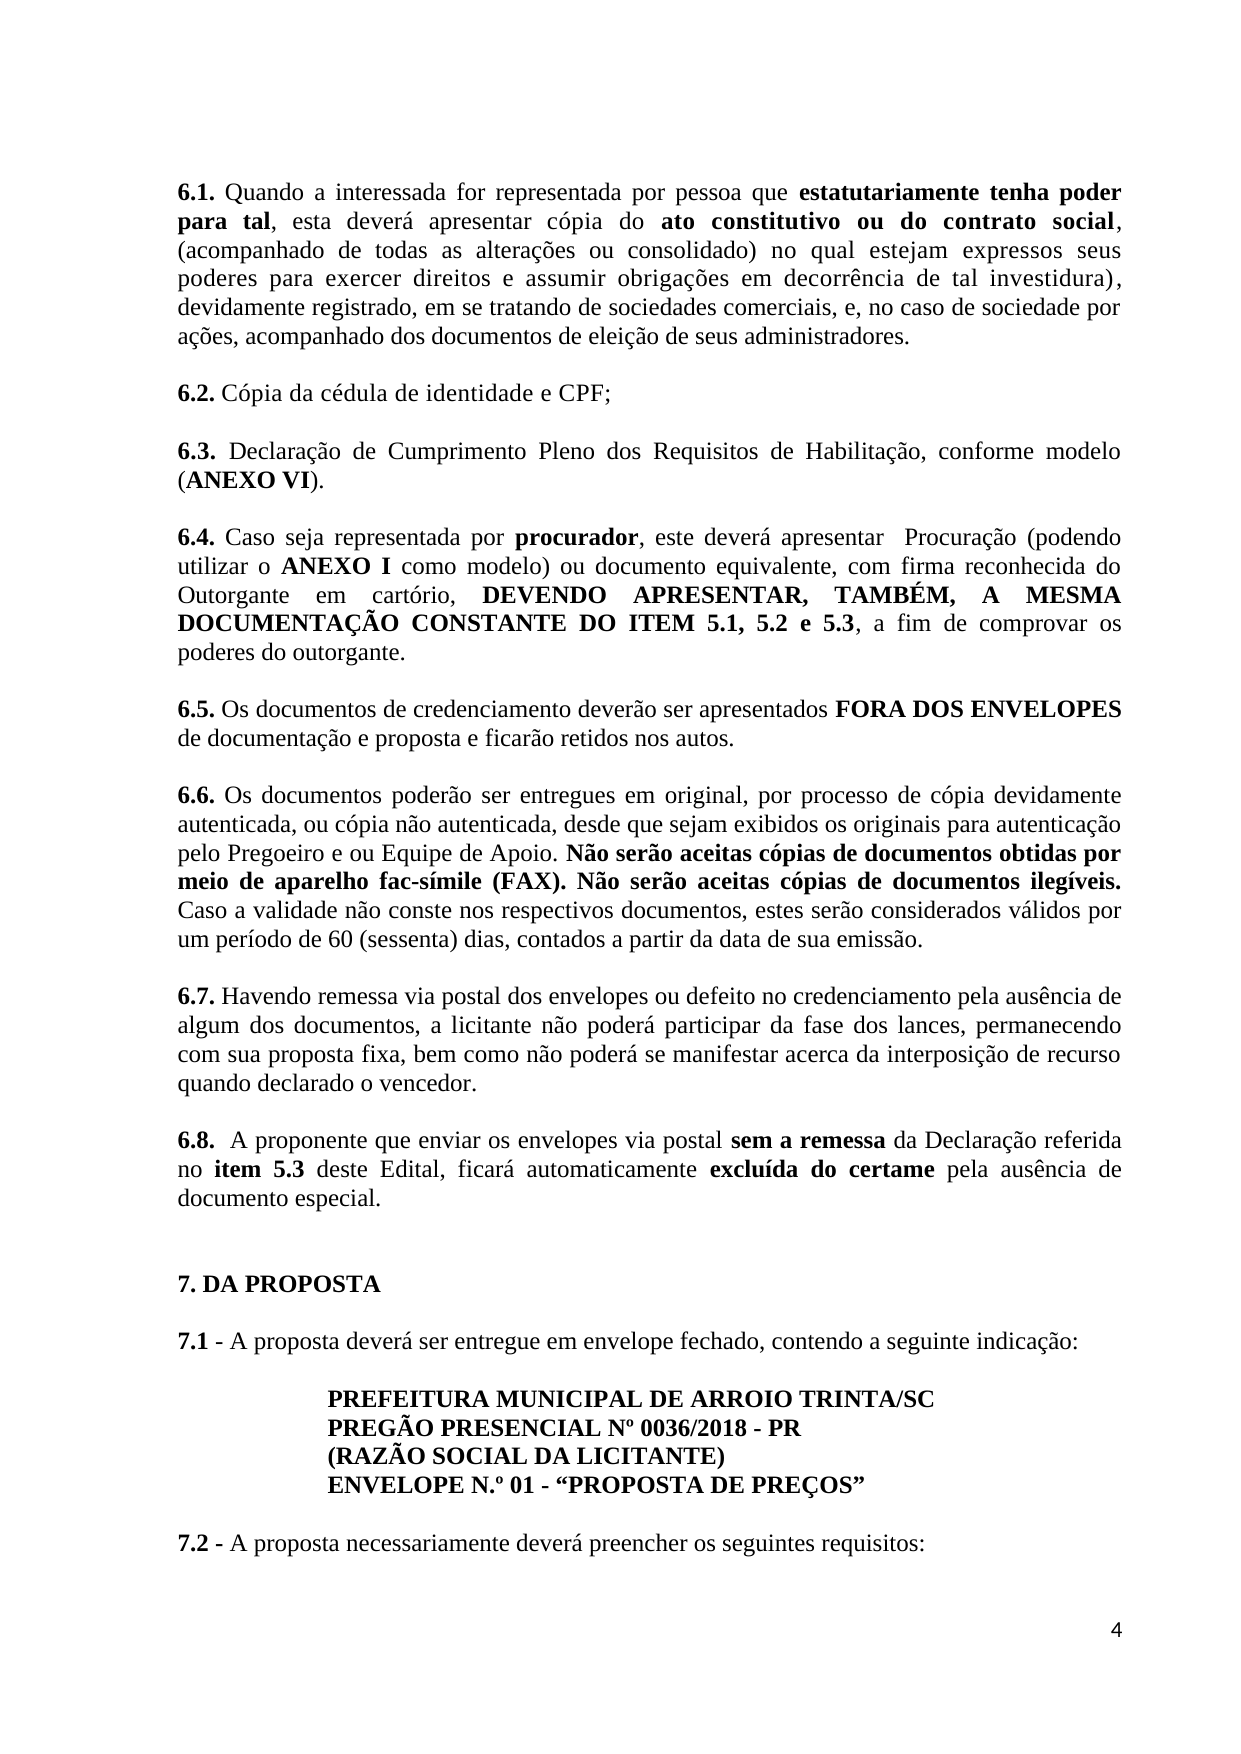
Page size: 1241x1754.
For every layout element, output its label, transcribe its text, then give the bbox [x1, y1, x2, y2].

text ENVELOPE N.º 01 - “PROPOSTA DE PREÇOS” [177, 1470, 1122, 1499]
text 6.6. Os documentos poderão ser entregues em original, por processo de cópia devidamente autenticada, ou cópia não autenticada, desde que sejam exibidos os originais para autenticação pelo Pregoeiro e ou Equipe de Apoio. Não serão aceitas cópias de documentos obtidas por meio de aparelho fac-símile (FAX). Não serão aceitas cópias de documentos ilegíveis. Caso a validade não conste nos respectivos documentos, estes serão considerados válidos por um período de 60 (sessenta) dias, contados a partir da data de sua emissão. [177, 780, 1122, 953]
text 6.4. Caso seja representada por procurador, este deverá apresentar Procuração (podendo utilizar o ANEXO I como modelo) ou documento equivalente, com firma reconhecida do Outorgante em cartório, DEVENDO APRESENTAR, TAMBÉM, A MESMA DOCUMENTAÇÃO CONSTANTE DO ITEM 5.1, 5.2 e 5.3, a fim de comprovar os poderes do outorgante. [177, 522, 1122, 666]
text PREFEITURA MUNICIPAL DE ARROIO TRINTA/SC [177, 1384, 1122, 1413]
text 6.7. Havendo remessa via postal dos envelopes ou defeito no credenciamento pela ausência de algum dos documentos, a licitante não poderá participar da fase dos lances, permanecendo com sua proposta fixa, bem como não poderá se manifestar acerca da interposição de recurso quando declarado o vencedor. [177, 981, 1122, 1096]
text 6.8. A proponente que enviar os envelopes via postal sem a remessa da Declaração referida no item 5.3 deste Edital, ficará automaticamente excluída do certame pela ausência de documento especial. [177, 1125, 1122, 1211]
text 6.3. Declaração de Cumprimento Pleno dos Requisitos de Habilitação, conforme modelo (ANEXO VI). [177, 436, 1122, 493]
text 6.1. Quando a interessada for representada por pessoa que estatutariamente tenha poder para tal, esta deverá apresentar cópia do ato constitutivo ou do contrato social, (acompanhado de todas as alterações ou consolidado) no qual estejam expressos seus poderes para exercer direitos e assumir obrigações em decorrência de tal investidura), devidamente registrado, em se tratando de sociedades comerciais, e, no caso de sociedade por ações, acompanhado dos documentos de eleição de seus administradores. [177, 177, 1122, 350]
text 7.1 - A proposta deverá ser entregue em envelope fechado, contendo a seguinte indicação: [177, 1326, 1122, 1355]
text 7.2 - A proposta necessariamente deverá preencher os seguintes requisitos: [177, 1528, 1122, 1556]
text 7. DA PROPOSTA [177, 1269, 1122, 1298]
text (RAZÃO SOCIAL DA LICITANTE) [177, 1441, 1122, 1470]
text PREGÃO PRESENCIAL Nº 0036/2018 - PR [177, 1413, 1122, 1441]
text 6.5. Os documentos de credenciamento deverão ser apresentados FORA DOS ENVELOPES de documentação e proposta e ficarão retidos nos autos. [177, 694, 1122, 751]
text 6.2. Cópia da cédula de identidade e CPF; [177, 378, 1122, 407]
